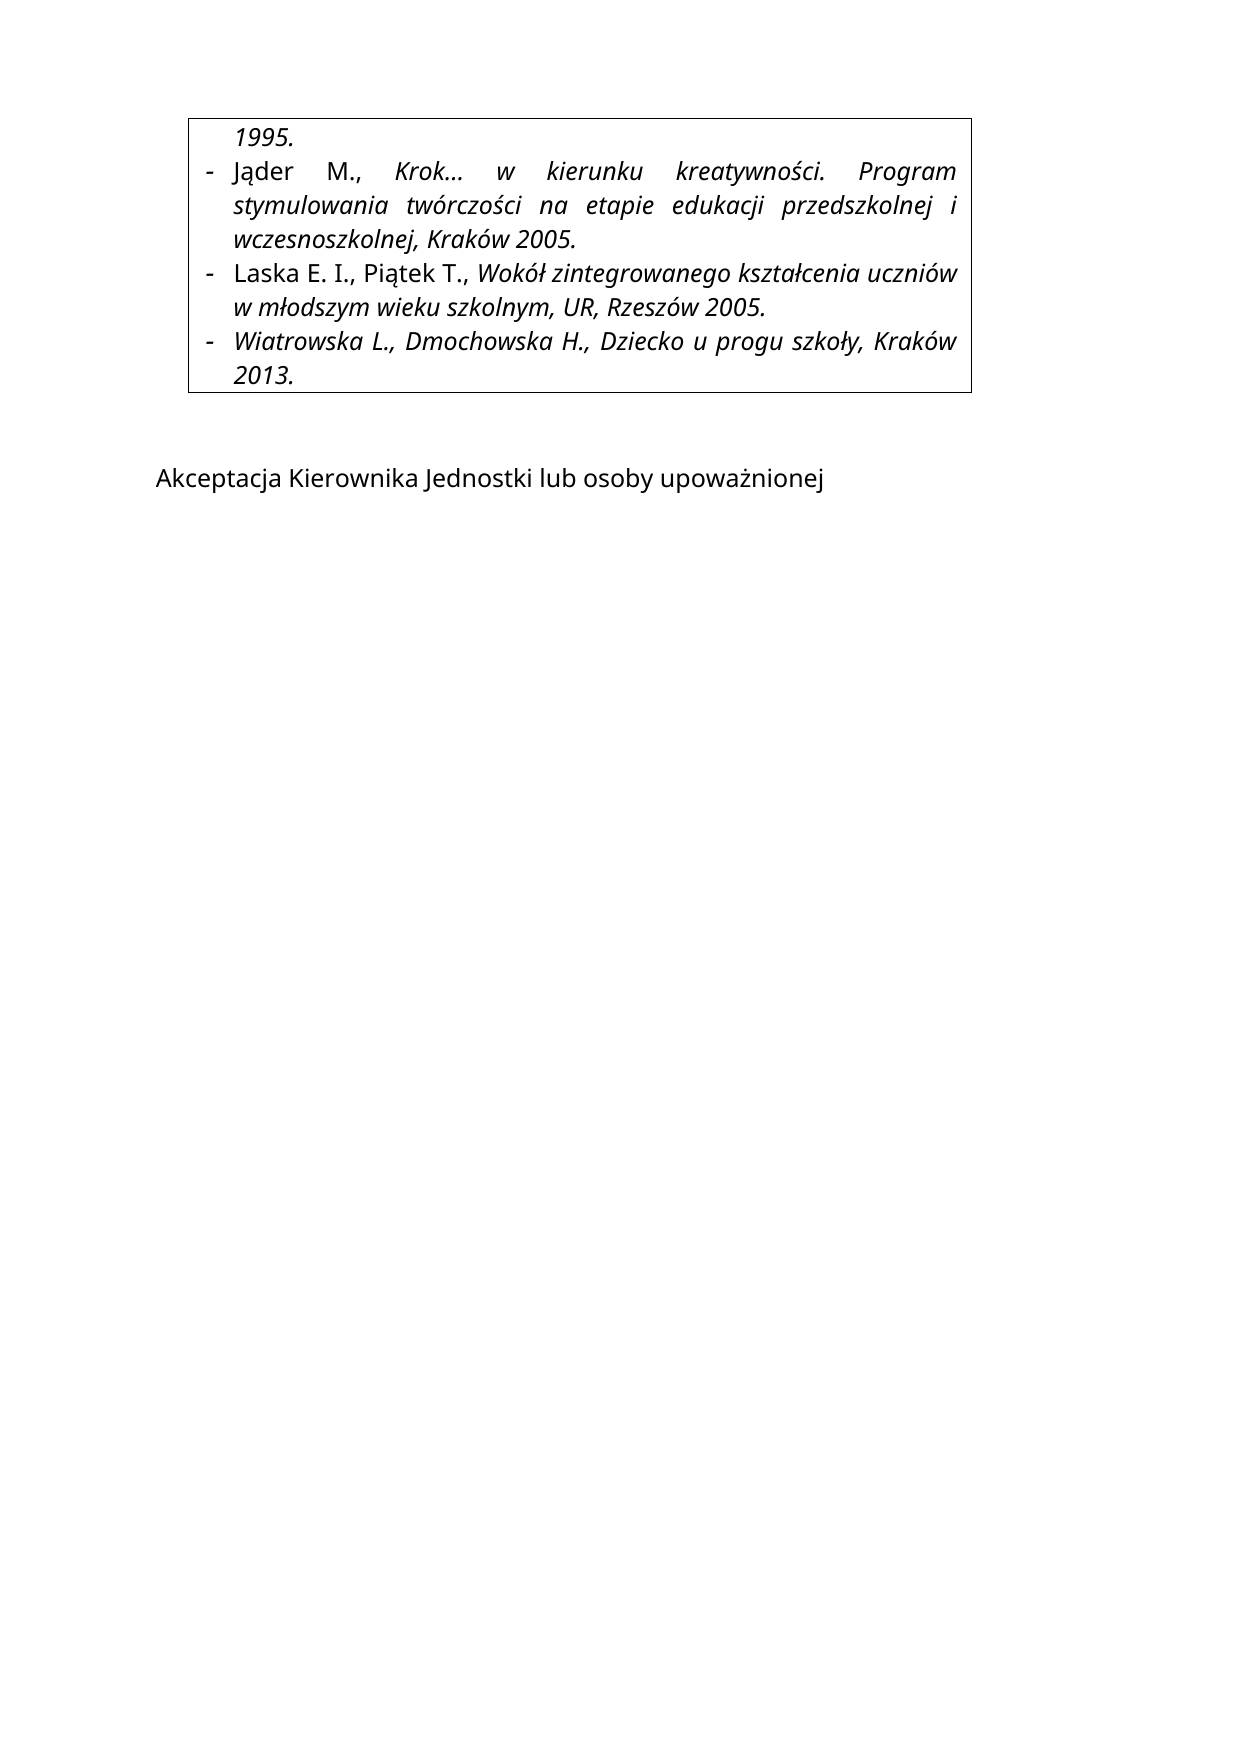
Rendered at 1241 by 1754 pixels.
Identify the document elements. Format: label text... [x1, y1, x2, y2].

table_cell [189, 119, 971, 392]
text Akceptacja Kierownika Jednostki lub osoby upoważnionej [156, 461, 1122, 495]
